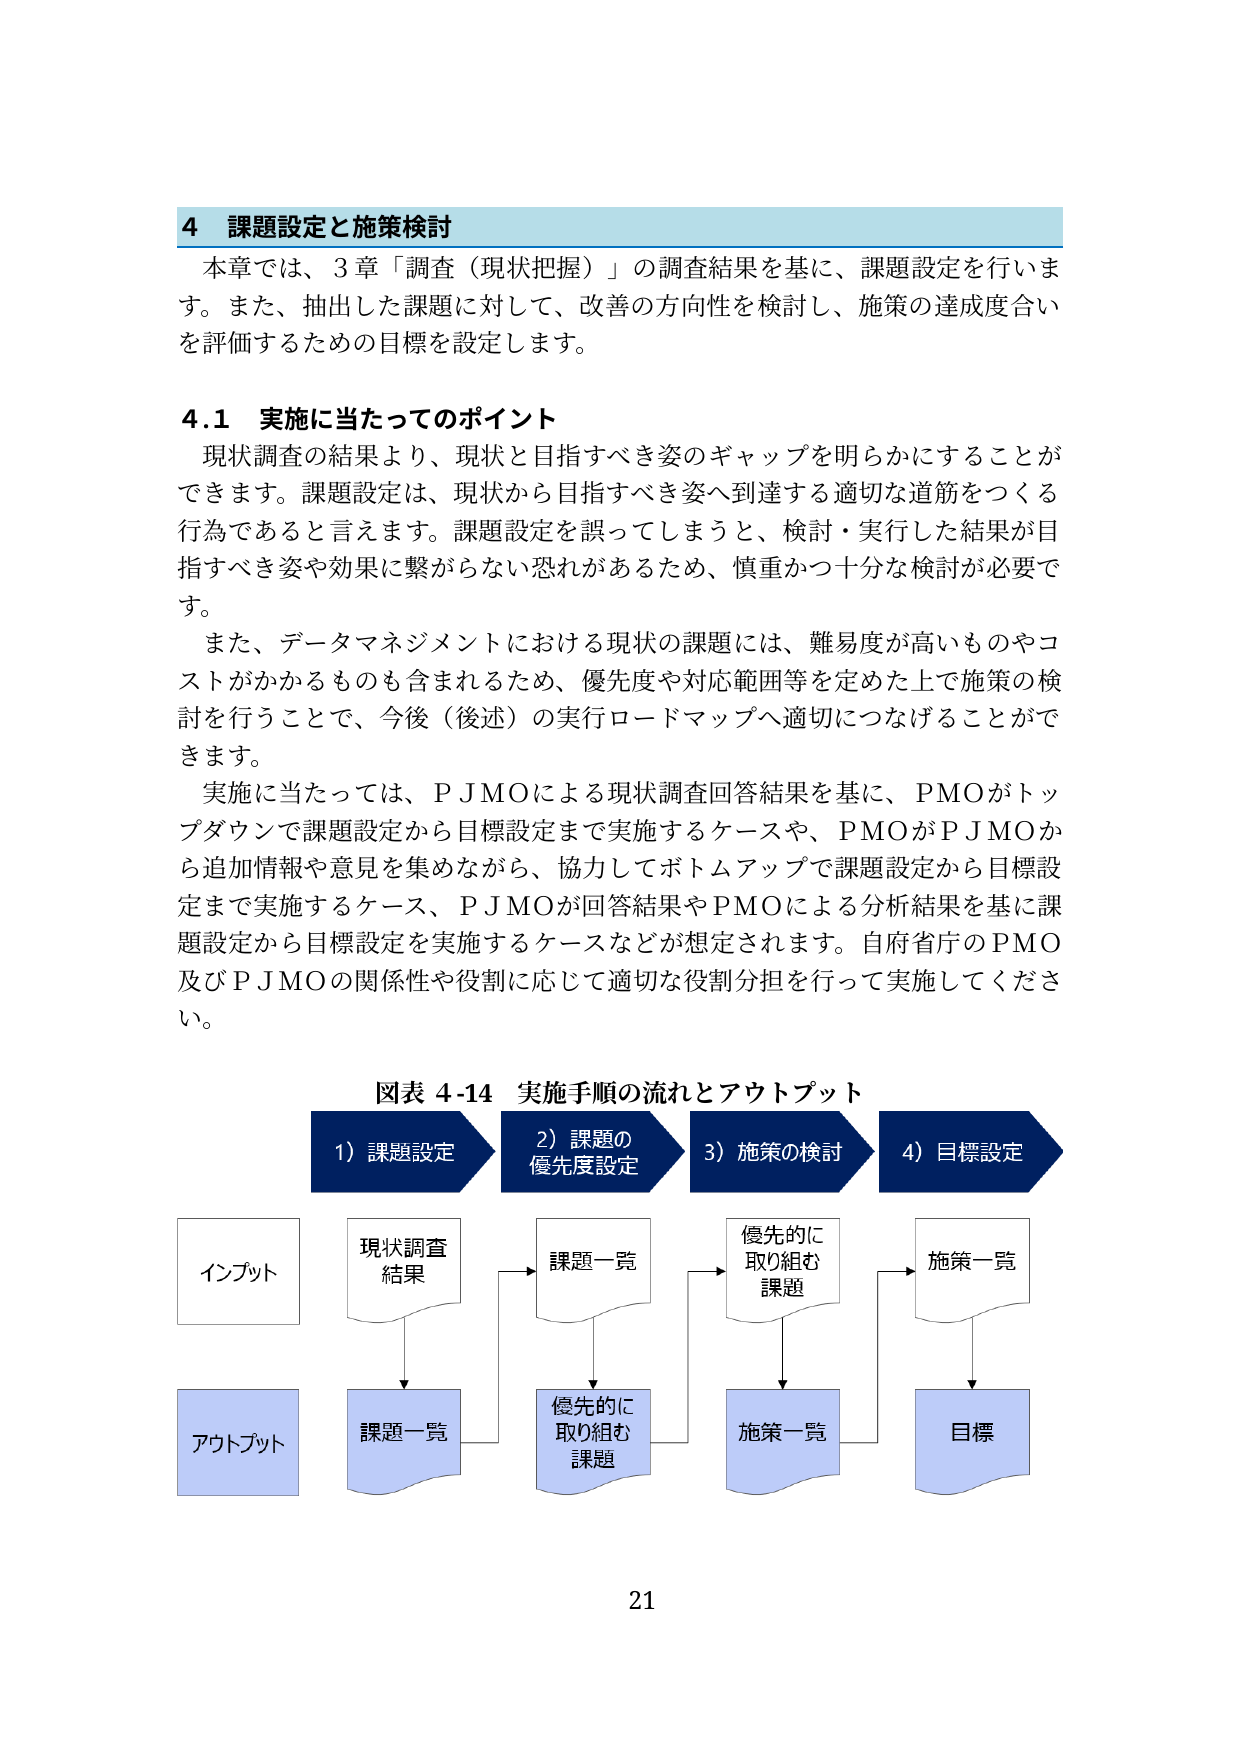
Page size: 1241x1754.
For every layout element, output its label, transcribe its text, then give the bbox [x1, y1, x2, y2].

text 本章では、３章「調査（現状把握）」の調査結果を基に、課題設定を行います。また、抽出した課題に対して、改善の方向性を検討し、施策の達成度合いを評価するための目標を設定します。 [177, 248, 1063, 361]
subtitle 課題設定と施策検討 [177, 207, 1063, 246]
text 現状調査の結果より、現状と目指すべき姿のギャップを明らかにすることができます。課題設定は、現状から目指すべき姿へ到達する適切な道筋をつくる行為であると言えます。課題設定を誤ってしまうと、検討・実行した結果が目指すべき姿や効果に繋がらない恐れがあるため、慎重かつ十分な検討が必要です。 [177, 436, 1063, 623]
text また、データマネジメントにおける現状の課題には、難易度が高いものやコストがかかるものも含まれるため、優先度や対応範囲等を定めた上で施策の検討を行うことで、今後（後述）の実行ロードマップへ適切につなげることができます。 [177, 623, 1063, 773]
picture [177, 1111, 1063, 1496]
text 実施に当たっては、ＰＪＭＯによる現状調査回答結果を基に、ＰＭＯがトップダウンで課題設定から目標設定まで実施するケースや、ＰＭＯがＰＪＭＯから追加情報や意見を集めながら、協力してボトムアップで課題設定から目標設定まで実施するケース、ＰＪＭＯが回答結果やＰＭＯによる分析結果を基に課題設定から目標設定を実施するケースなどが想定されます。自府省庁のＰＭＯ及びＰＪＭＯの関係性や役割に応じて適切な役割分担を行って実施してください。 [177, 773, 1063, 1036]
subtitle 実施に当たってのポイント [177, 398, 1063, 436]
